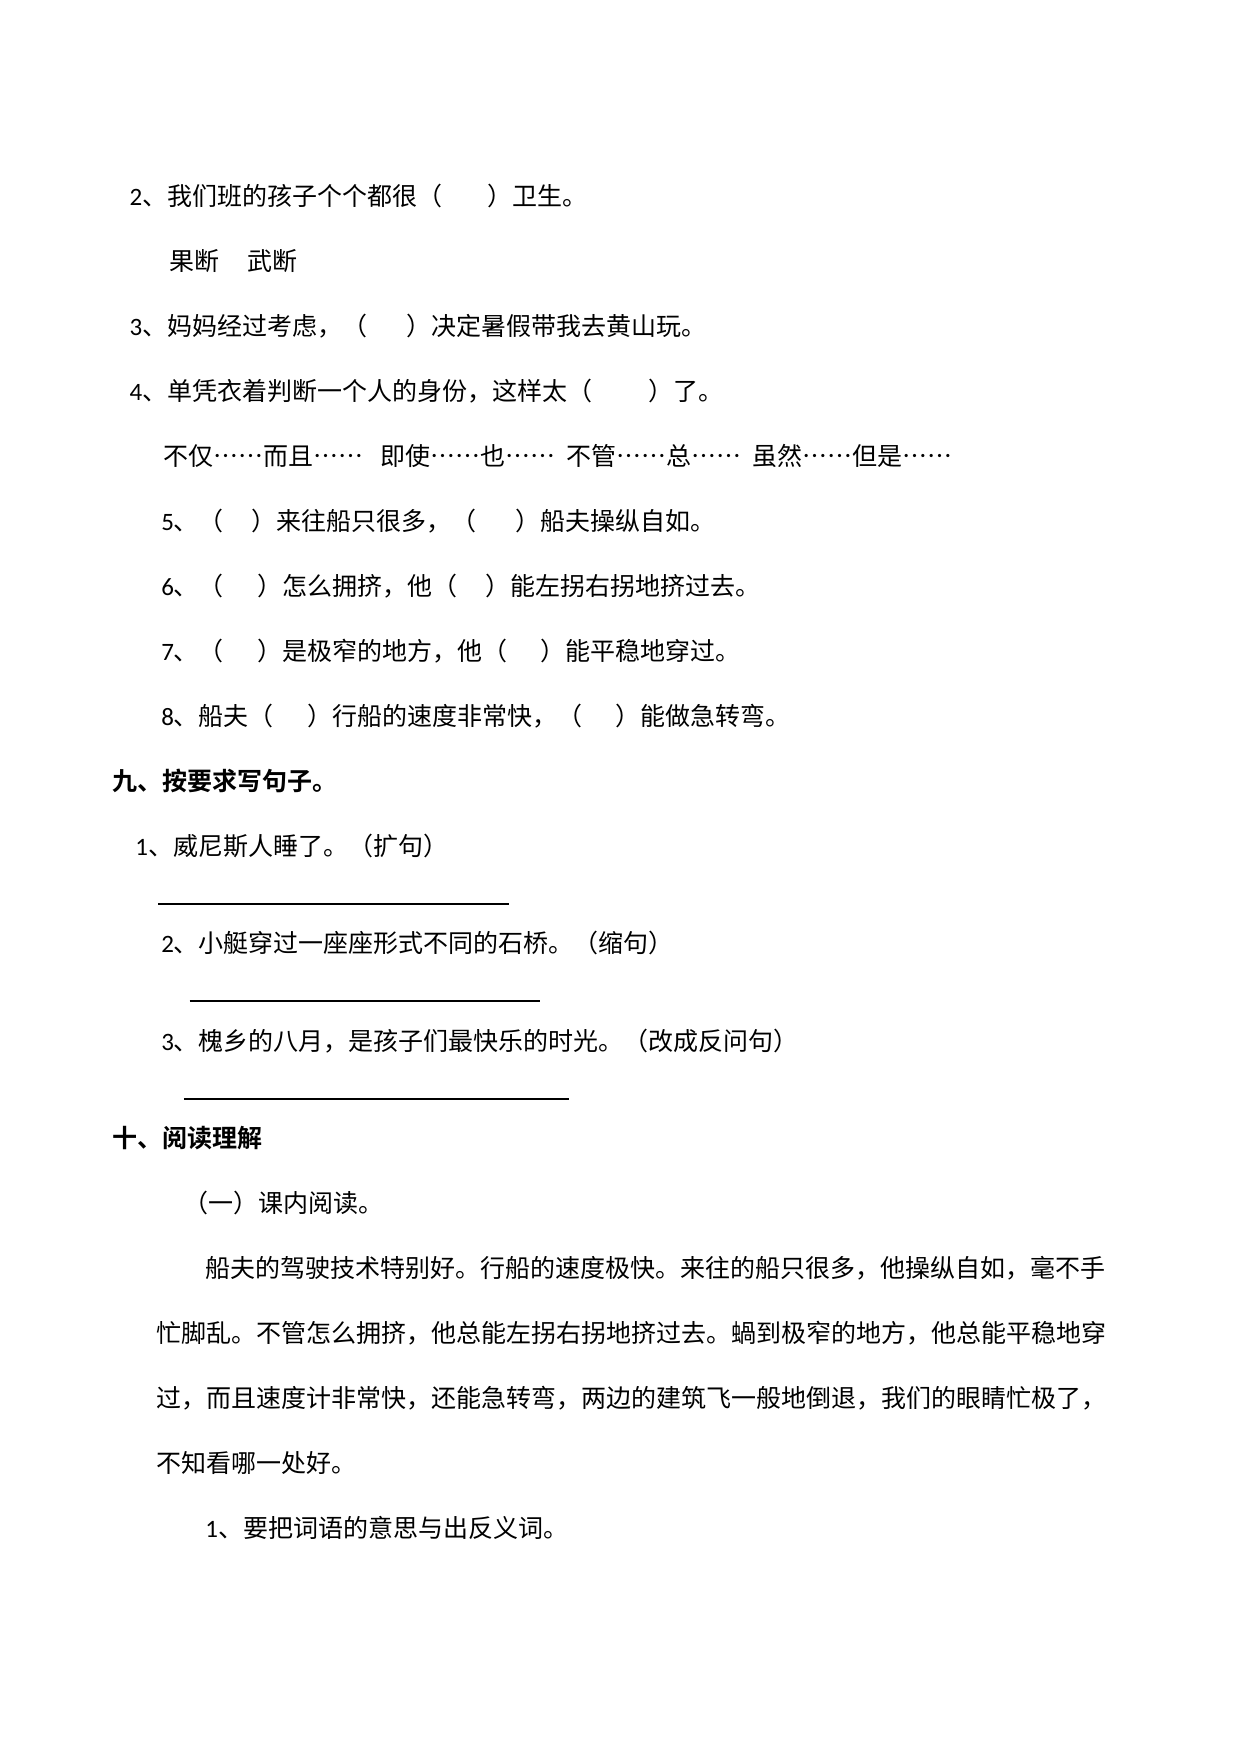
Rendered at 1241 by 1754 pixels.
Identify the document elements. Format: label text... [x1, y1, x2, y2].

text 船夫的驾驶技术特别好。行船的速度极快。来往的船只很多，他操纵自如，毫不手忙脚乱。不管怎么拥挤，他总能左拐右拐地挤过去。蝸到极窄的地方，他总能平稳地穿过，而且速度计非常快，还能急转弯，两边的建筑飞一般地倒退，我们的眼睛忙极了，不知看哪一处好。 [157, 1234, 1128, 1494]
text 九、按要求写句子。 [112, 747, 1128, 812]
text 7、（ ）是极窄的地方，他（ ）能平稳地穿过。 [112, 617, 1128, 682]
text 十、阅读理解 [112, 1104, 1128, 1169]
text 5、（ ）来往船只很多，（ ）船夫操纵自如。 [112, 487, 1128, 552]
text 1、威尼斯人睡了。（扩句） [112, 812, 1128, 877]
text 果断 武断 [112, 227, 1128, 292]
text （一）课内阅读。 [112, 1169, 1128, 1234]
text 6、（ ）怎么拥挤，他（ ）能左拐右拐地挤过去。 [112, 552, 1128, 617]
text 3、妈妈经过考虑，（ ）决定暑假带我去黄山玩。 [112, 292, 1128, 357]
text 2、我们班的孩子个个都很（ ）卫生。 [112, 162, 1128, 227]
text 3、槐乡的八月，是孩子们最快乐的时光。（改成反问句） [112, 1007, 1128, 1072]
text 1、要把词语的意思与出反义词。 [157, 1494, 1128, 1559]
text 8、船夫（ ）行船的速度非常快，（ ）能做急转弯。 [112, 682, 1128, 747]
text 4、单凭衣着判断一个人的身份，这样太（ ）了。 [112, 357, 1128, 422]
text 2、小艇穿过一座座形式不同的石桥。（缩句） [112, 909, 1128, 974]
text 不仅……而且…… 即使……也…… 不管……总…… 虽然……但是…… [112, 422, 1128, 487]
